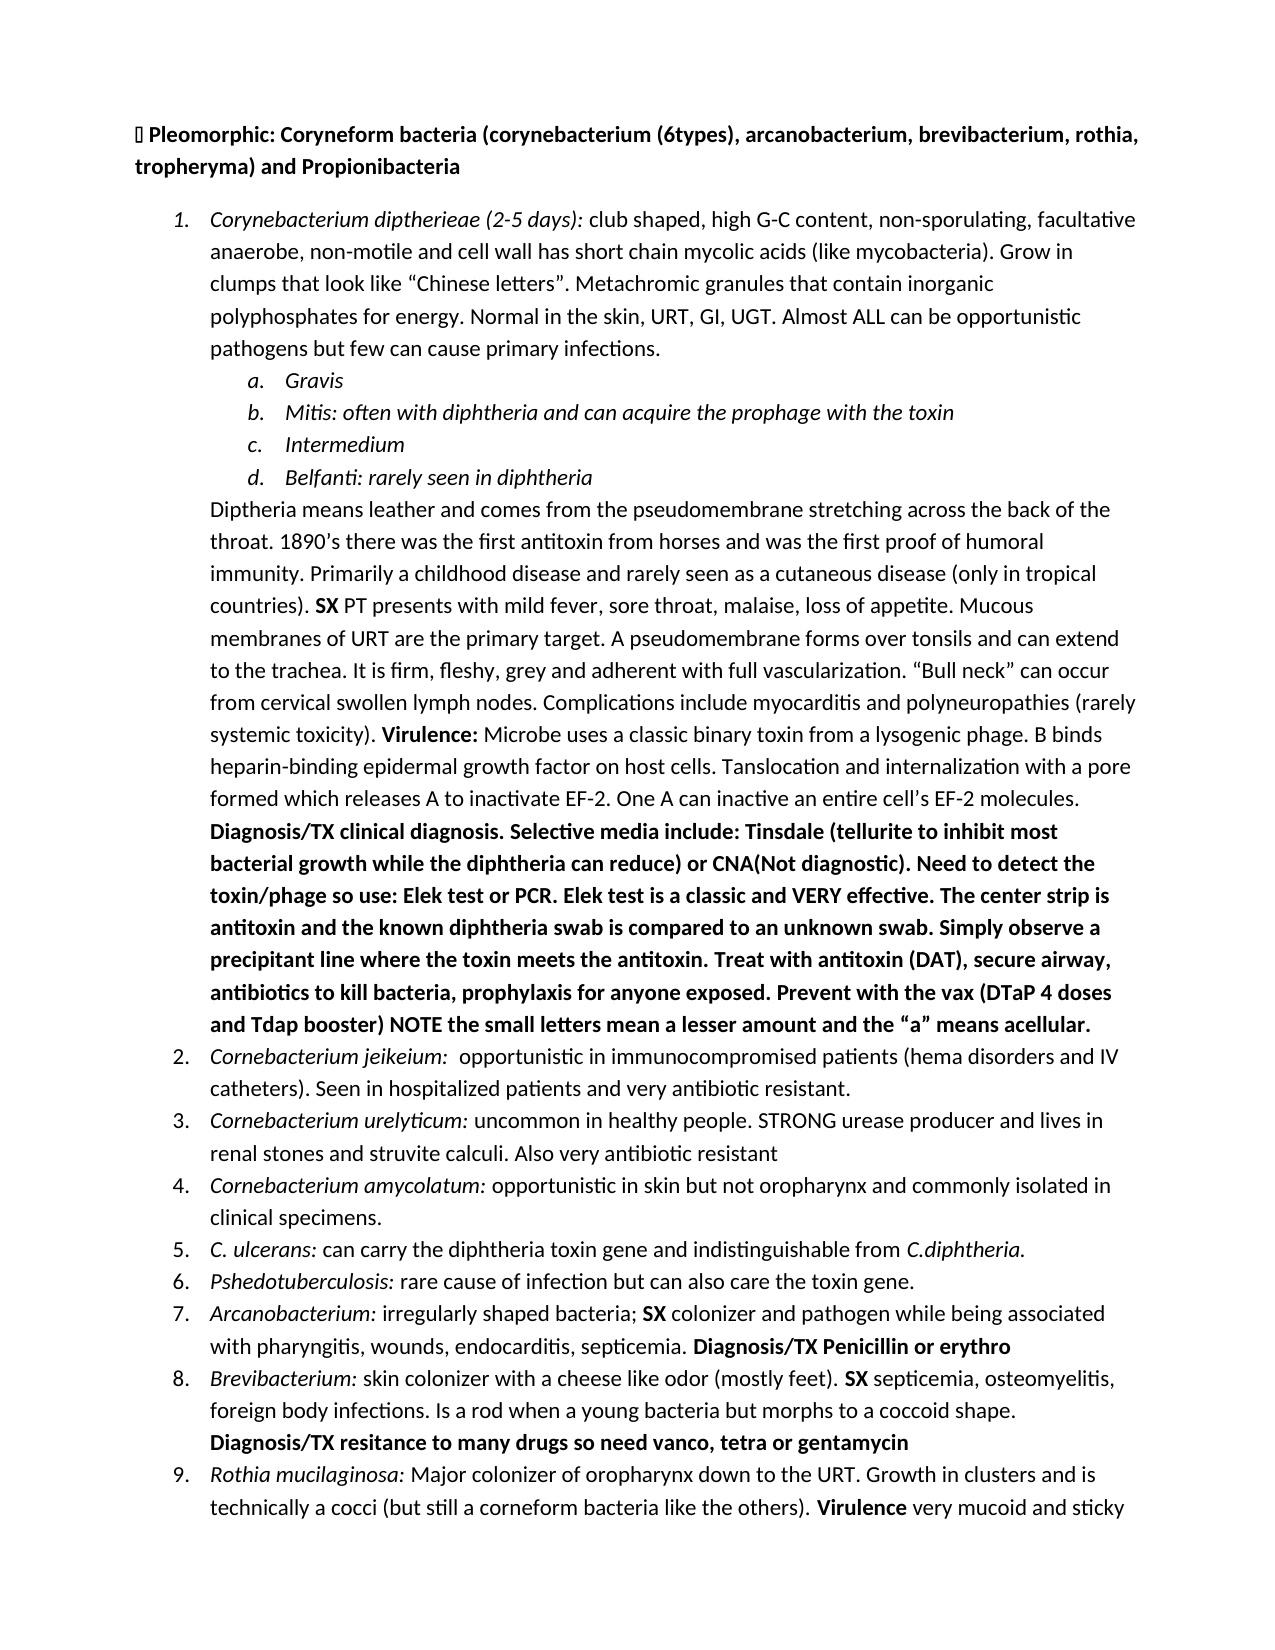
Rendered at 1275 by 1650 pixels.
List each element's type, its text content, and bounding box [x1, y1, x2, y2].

list Pshedotuberculosis: rare cause of infection but can also care the toxin gene. [172, 1267, 1140, 1295]
list Corynebacterium diptherieae (2-5 days): club shaped, high G-C content, non-sporulating, facultative anaerobe, non-motile and cell wall has short chain mycolic acids (like mycobacteria). Grow in clumps that look like “Chinese letters”. Metachromic granules that contain inorganic polyphosphates for energy. Normal in the skin, URT, GI, UGT. Almost ALL can be opportunistic pathogens but few can cause primary infections. [172, 205, 1140, 362]
list Diptheria means leather and comes from the pseudomembrane stretching across the back of the throat. 1890’s there was the first antitoxin from horses and was the first proof of humoral immunity. Primarily a childhood disease and rarely seen as a cutaneous disease (only in tropical countries). SX PT presents with mild fever, sore throat, malaise, loss of appetite. Mucous membranes of URT are the primary target. A pseudomembrane forms over tonsils and can extend to the trachea. It is firm, fleshy, grey and adherent with full vascularization. “Bull neck” can occur from cervical swollen lymph nodes. Complications include myocarditis and polyneuropathies (rarely systemic toxicity). Virulence: Microbe uses a classic binary toxin from a lysogenic phage. B binds heparin-binding epidermal growth factor on host cells. Tanslocation and internalization with a pore formed which releases A to inactivate EF-2. One A can inactive an entire cell’s EF-2 molecules. Diagnosis/TX clinical diagnosis. Selective media include: Tinsdale (tellurite to inhibit most bacterial growth while the diphtheria can reduce) or CNA(Not diagnostic). Need to detect the toxin/phage so use: Elek test or PCR. Elek test is a classic and VERY effective. The center strip is antitoxin and the known diphtheria swab is compared to an unknown swab. Simply observe a precipitant line where the toxin meets the antitoxin. Treat with antitoxin (DAT), secure airway, antibiotics to kill bacteria, prophylaxis for anyone exposed. Prevent with the vax (DTaP 4 doses and Tdap booster) NOTE the small letters mean a lesser amount and the “a” means acellular. [210, 495, 1140, 1038]
text Pleomorphic: Coryneform bacteria (corynebacterium (6types), arcanobacterium, brevibacterium, rothia, tropheryma) and Propionibacteria [135, 120, 1140, 180]
list Cornebacterium amycolatum: opportunistic in skin but not oropharynx and commonly isolated in clinical specimens. [172, 1171, 1140, 1231]
list Cornebacterium jeikeium: opportunistic in immunocompromised patients (hema disorders and IV catheters). Seen in hospitalized patients and very antibiotic resistant. [172, 1042, 1140, 1102]
list C. ulcerans: can carry the diphtheria toxin gene and indistinguishable from C.diphtheria. [172, 1235, 1140, 1263]
list Gravis [247, 366, 1140, 394]
list Brevibacterium: skin colonizer with a cheese like odor (mostly feet). SX septicemia, osteomyelitis, foreign body infections. Is a rod when a young bacteria but morphs to a coccoid shape. Diagnosis/TX resitance to many drugs so need vanco, tetra or gentamycin [172, 1364, 1140, 1456]
list Mitis: often with diphtheria and can acquire the prophage with the toxin [247, 398, 1140, 426]
list Intermedium [247, 431, 1140, 458]
list Belfanti: rarely seen in diphtheria [247, 463, 1140, 491]
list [172, 1461, 1140, 1521]
list Cornebacterium urelyticum: uncommon in healthy people. STRONG urease producer and lives in renal stones and struvite calculi. Also very antibiotic resistant [172, 1106, 1140, 1167]
list Arcanobacterium: irregularly shaped bacteria; SX colonizer and pathogen while being associated with pharyngitis, wounds, endocarditis, septicemia. Diagnosis/TX Penicillin or erythro [172, 1299, 1140, 1360]
